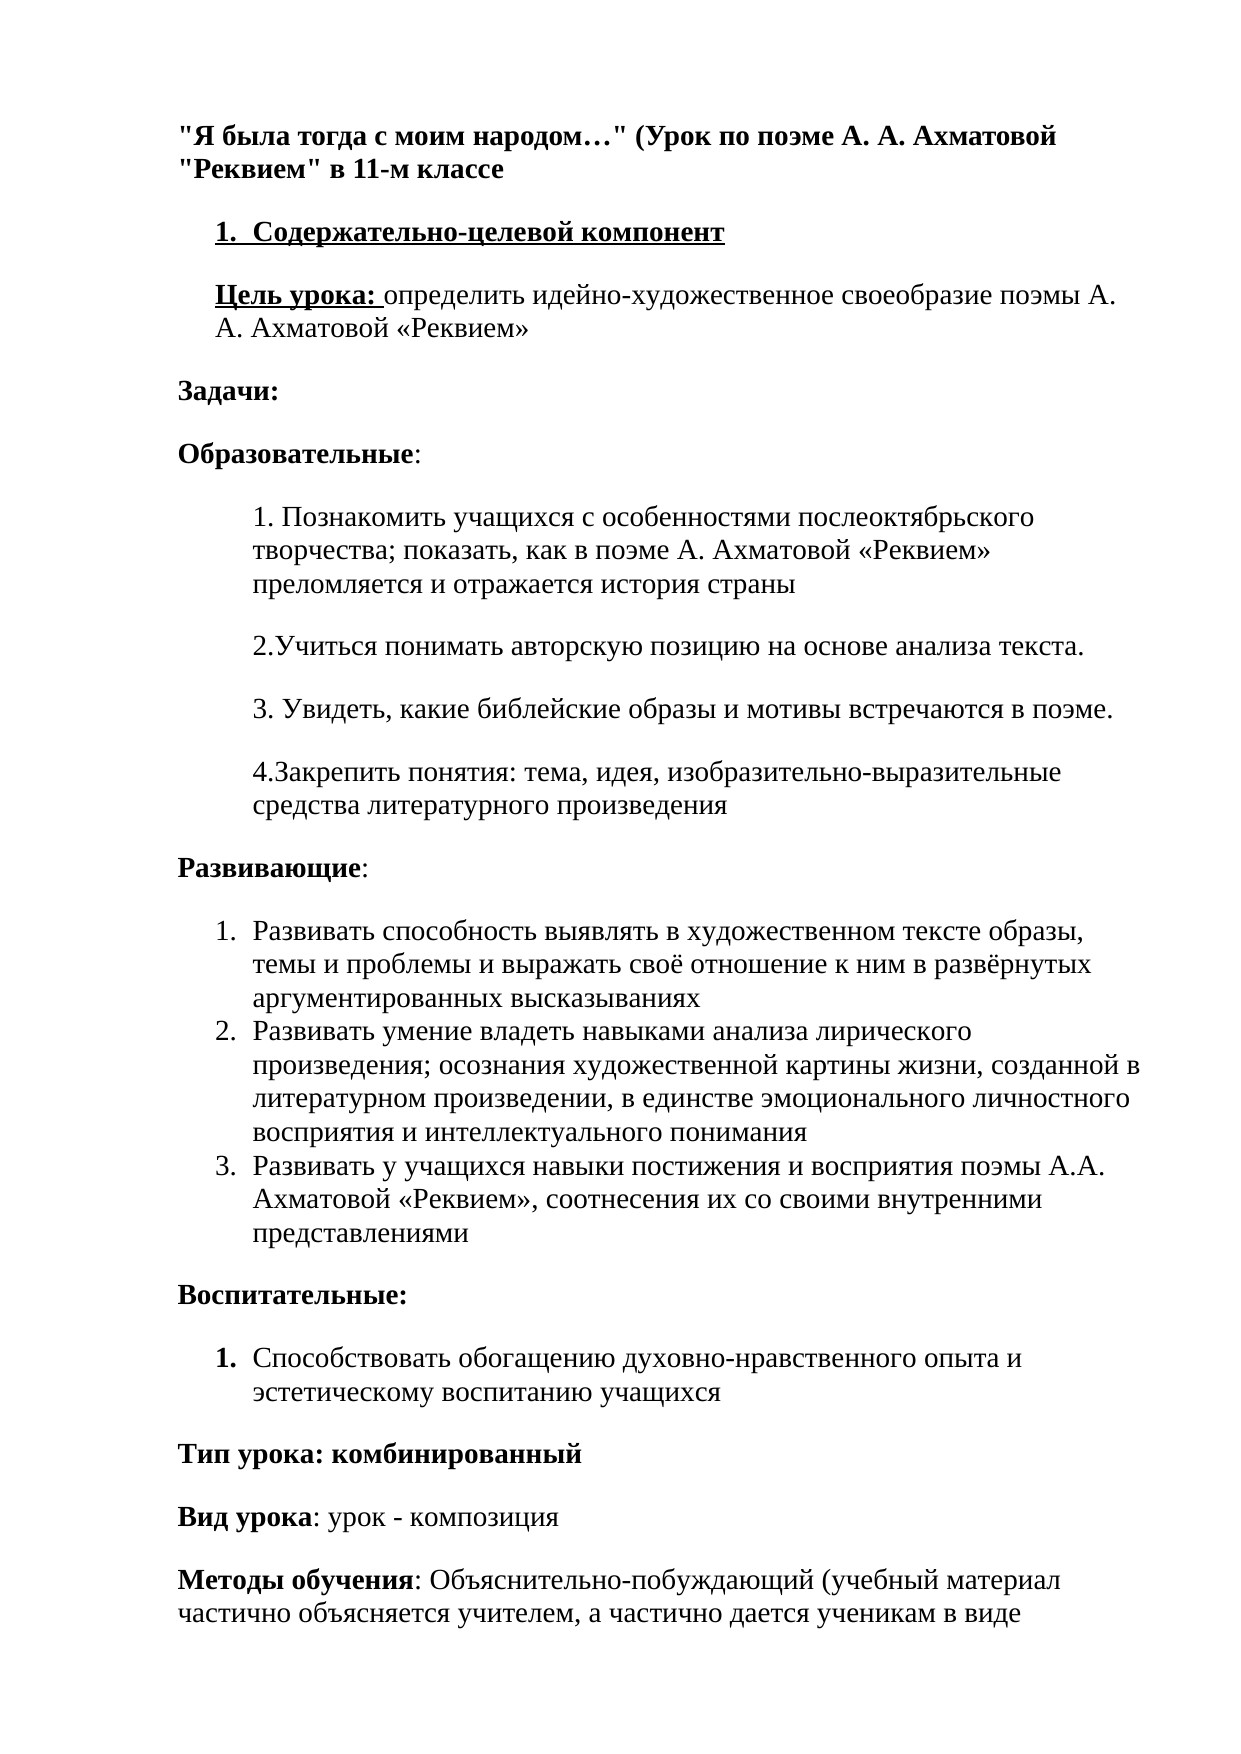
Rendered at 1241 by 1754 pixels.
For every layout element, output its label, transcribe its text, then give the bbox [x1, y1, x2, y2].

text Воспитательные: [177, 1277, 1152, 1311]
text 1. Познакомить учащихся с особенностями послеоктябрьского творчества; показать, как в поэме А. Ахматовой «Реквием» преломляется и отражается история страны [252, 499, 1152, 599]
text Цель урока: определить идейно-художественное своеобразие поэмы А. А. Ахматовой «Реквием» [215, 277, 1152, 344]
list Развивать у учащихся навыки постижения и восприятия поэмы А.А. Ахматовой «Реквием», соотнесения их со своими внутренними представлениями [215, 1148, 1152, 1248]
text "Я была тогда с моим народом…" (Урок по поэме А. А. Ахматовой "Реквием" в 11-м классе [177, 118, 1152, 185]
text 2.Учиться понимать авторскую позицию на основе анализа текста. [252, 628, 1152, 662]
text Образовательные: [177, 436, 1152, 469]
text Задачи: [177, 373, 1152, 407]
text Тип урока: комбинированный [177, 1436, 1152, 1470]
text 3. Увидеть, какие библейские образы и мотивы встречаются в поэме. [252, 691, 1152, 725]
list Содержательно-целевой компонент [215, 214, 1152, 248]
text 4.Закрепить понятия: тема, идея, изобразительно-выразительные средства литературного произведения [252, 754, 1152, 821]
text Развивающие: [177, 850, 1152, 884]
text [177, 1562, 1152, 1629]
list Способствовать обогащению духовно-нравственного опыта и эстетическому воспитанию учащихся [215, 1340, 1152, 1407]
text Вид урока: урок - композиция [177, 1499, 1152, 1533]
list Развивать умение владеть навыками анализа лирического произведения; осознания художественной картины жизни, созданной в литературном произведении, в единстве эмоционального личностного восприятия и интеллектуального понимания [215, 1013, 1152, 1148]
list Развивать способность выявлять в художественном тексте образы, темы и проблемы и выражать своё отношение к ним в развёрнутых аргументированных высказываниях [215, 913, 1152, 1013]
